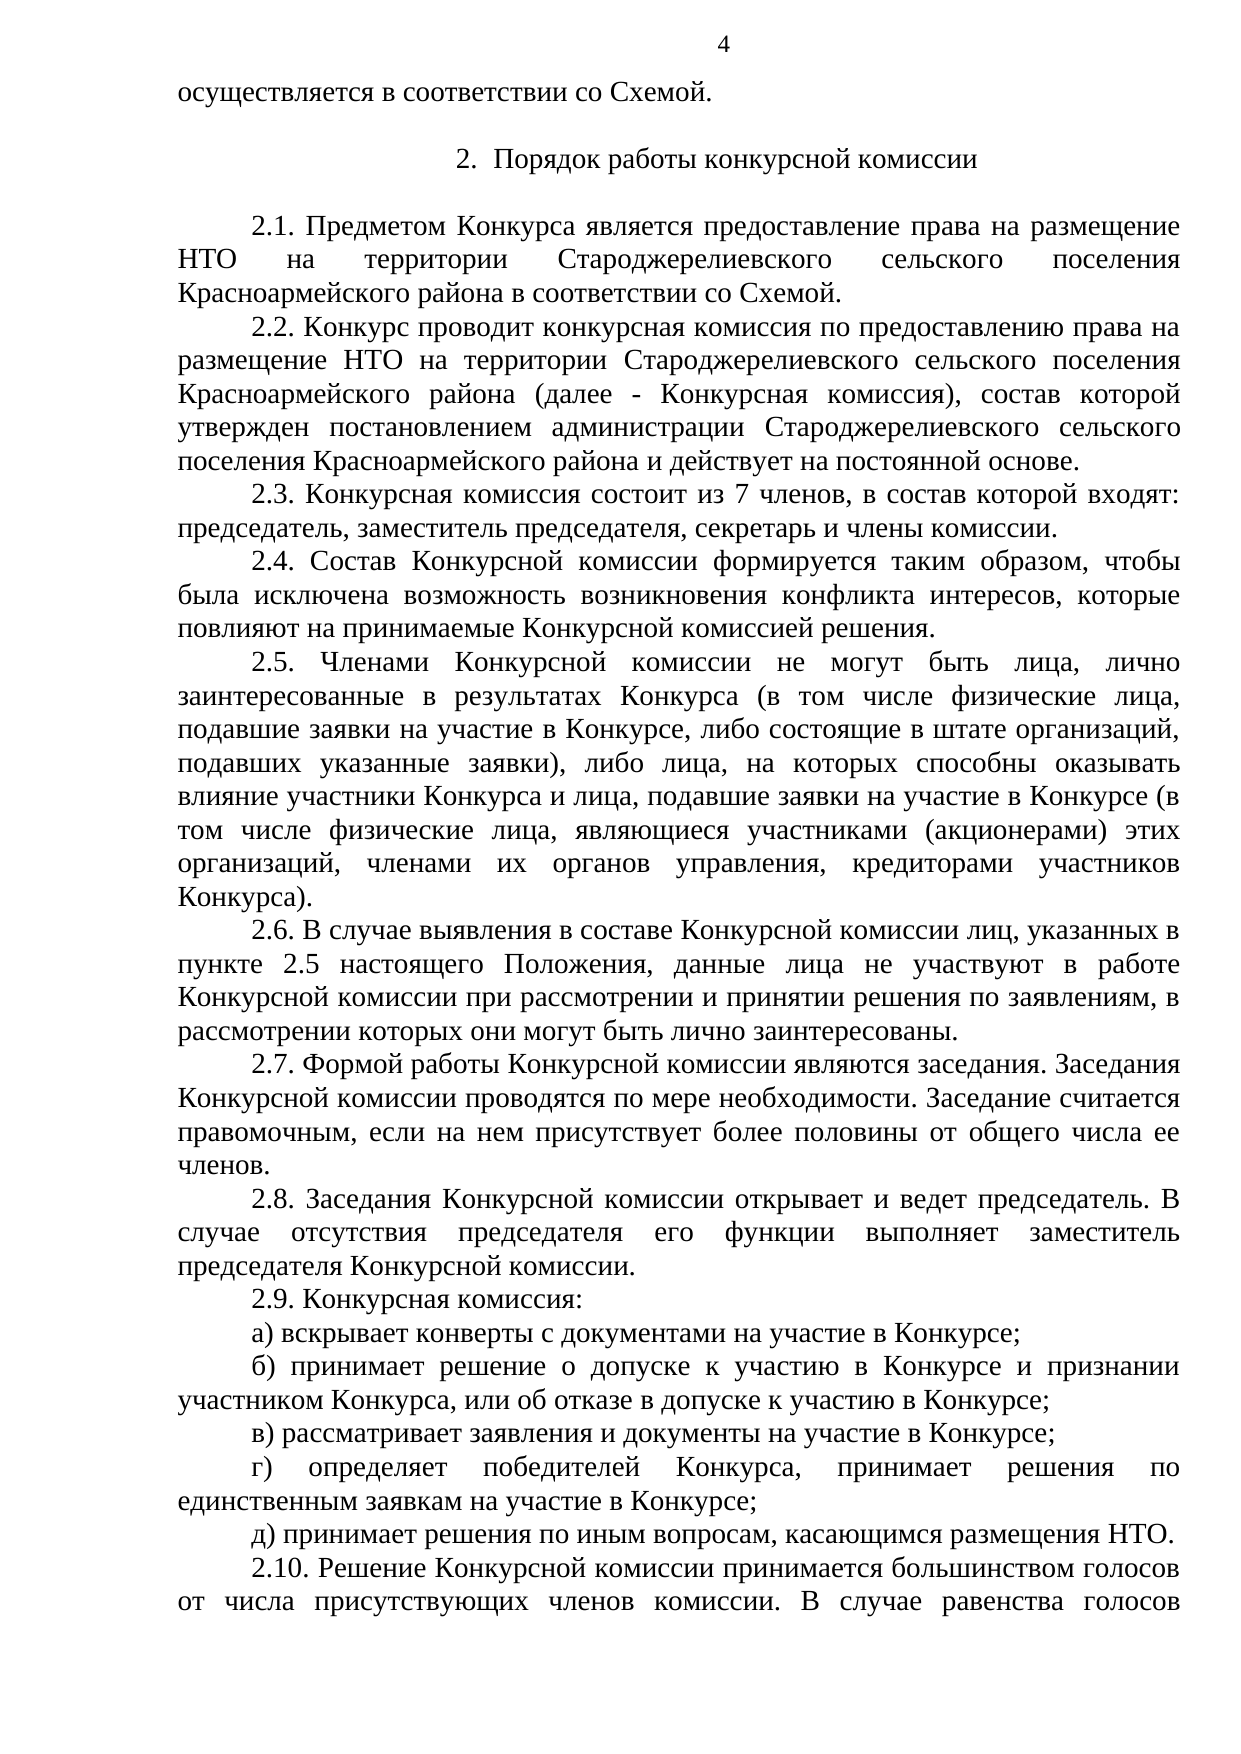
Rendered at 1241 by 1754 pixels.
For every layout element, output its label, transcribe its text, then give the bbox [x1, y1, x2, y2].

text 2.3. Конкурсная комиссия состоит из 7 членов, в состав которой входят: председатель, заместитель председателя, секретарь и члены комиссии. [177, 476, 1181, 543]
text 2.7. Формой работы Конкурсной комиссии являются заседания. Заседания Конкурсной комиссии проводятся по мере необходимости. Заседание считается правомочным, если на нем присутствует более половины от общего числа ее членов. [177, 1047, 1181, 1181]
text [177, 1550, 1181, 1617]
text а) вскрывает конверты с документами на участие в Конкурсе; [177, 1315, 1181, 1348]
text г) определяет победителей Конкурса, принимает решения по единственным заявкам на участие в Конкурсе; [177, 1449, 1181, 1516]
text 2.8. Заседания Конкурсной комиссии открывает и ведет председатель. В случае отсутствия председателя его функции выполняет заместитель председателя Конкурсной комиссии. [177, 1181, 1181, 1281]
text 2.4. Состав Конкурсной комиссии формируется таким образом, чтобы была исключена возможность возникновения конфликта интересов, которые повлияют на принимаемые Конкурсной комиссией решения. [177, 543, 1181, 644]
text б) принимает решение о допуске к участию в Конкурсе и признании участником Конкурса, или об отказе в допуске к участию в Конкурсе; [177, 1348, 1181, 1416]
text в) рассматривает заявления и документы на участие в Конкурсе; [177, 1416, 1181, 1449]
text 2.2. Конкурс проводит конкурсная комиссия по предоставлению права на размещение НТО на территории Староджерелиевского сельского поселения Красноармейского района (далее - Конкурсная комиссия), состав которой утвержден постановлением администрации Староджерелиевского сельского поселения Красноармейского района и действует на постоянной основе. [177, 309, 1181, 476]
text 2.5. Членами Конкурсной комиссии не могут быть лица, лично заинтересованные в результатах Конкурса (в том числе физические лица, подавшие заявки на участие в Конкурсе, либо состоящие в штате организаций, подавших указанные заявки), либо лица, на которых способны оказывать влияние участники Конкурса и лица, подавшие заявки на участие в Конкурсе (в том числе физические лица, являющиеся участниками (акционерами) этих организаций, членами их органов управления, кредиторами участников Конкурса). [177, 644, 1181, 912]
text 2.9. Конкурсная комиссия: [177, 1281, 1181, 1315]
list Порядок работы конкурсной комиссии [252, 141, 1181, 174]
text 2.6. В случае выявления в составе Конкурсной комиссии лиц, указанных в пункте 2.5 настоящего Положения, данные лица не участвуют в работе Конкурсной комиссии при рассмотрении и принятии решения по заявлениям, в рассмотрении которых они могут быть лично заинтересованы. [177, 912, 1181, 1047]
text 2.1. Предметом Конкурса является предоставление права на размещение НТО на территории Староджерелиевского сельского поселения Красноармейского района в соответствии со Схемой. [177, 208, 1181, 309]
text д) принимает решения по иным вопросам, касающимся размещения НТО. [177, 1516, 1181, 1550]
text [177, 74, 1181, 107]
